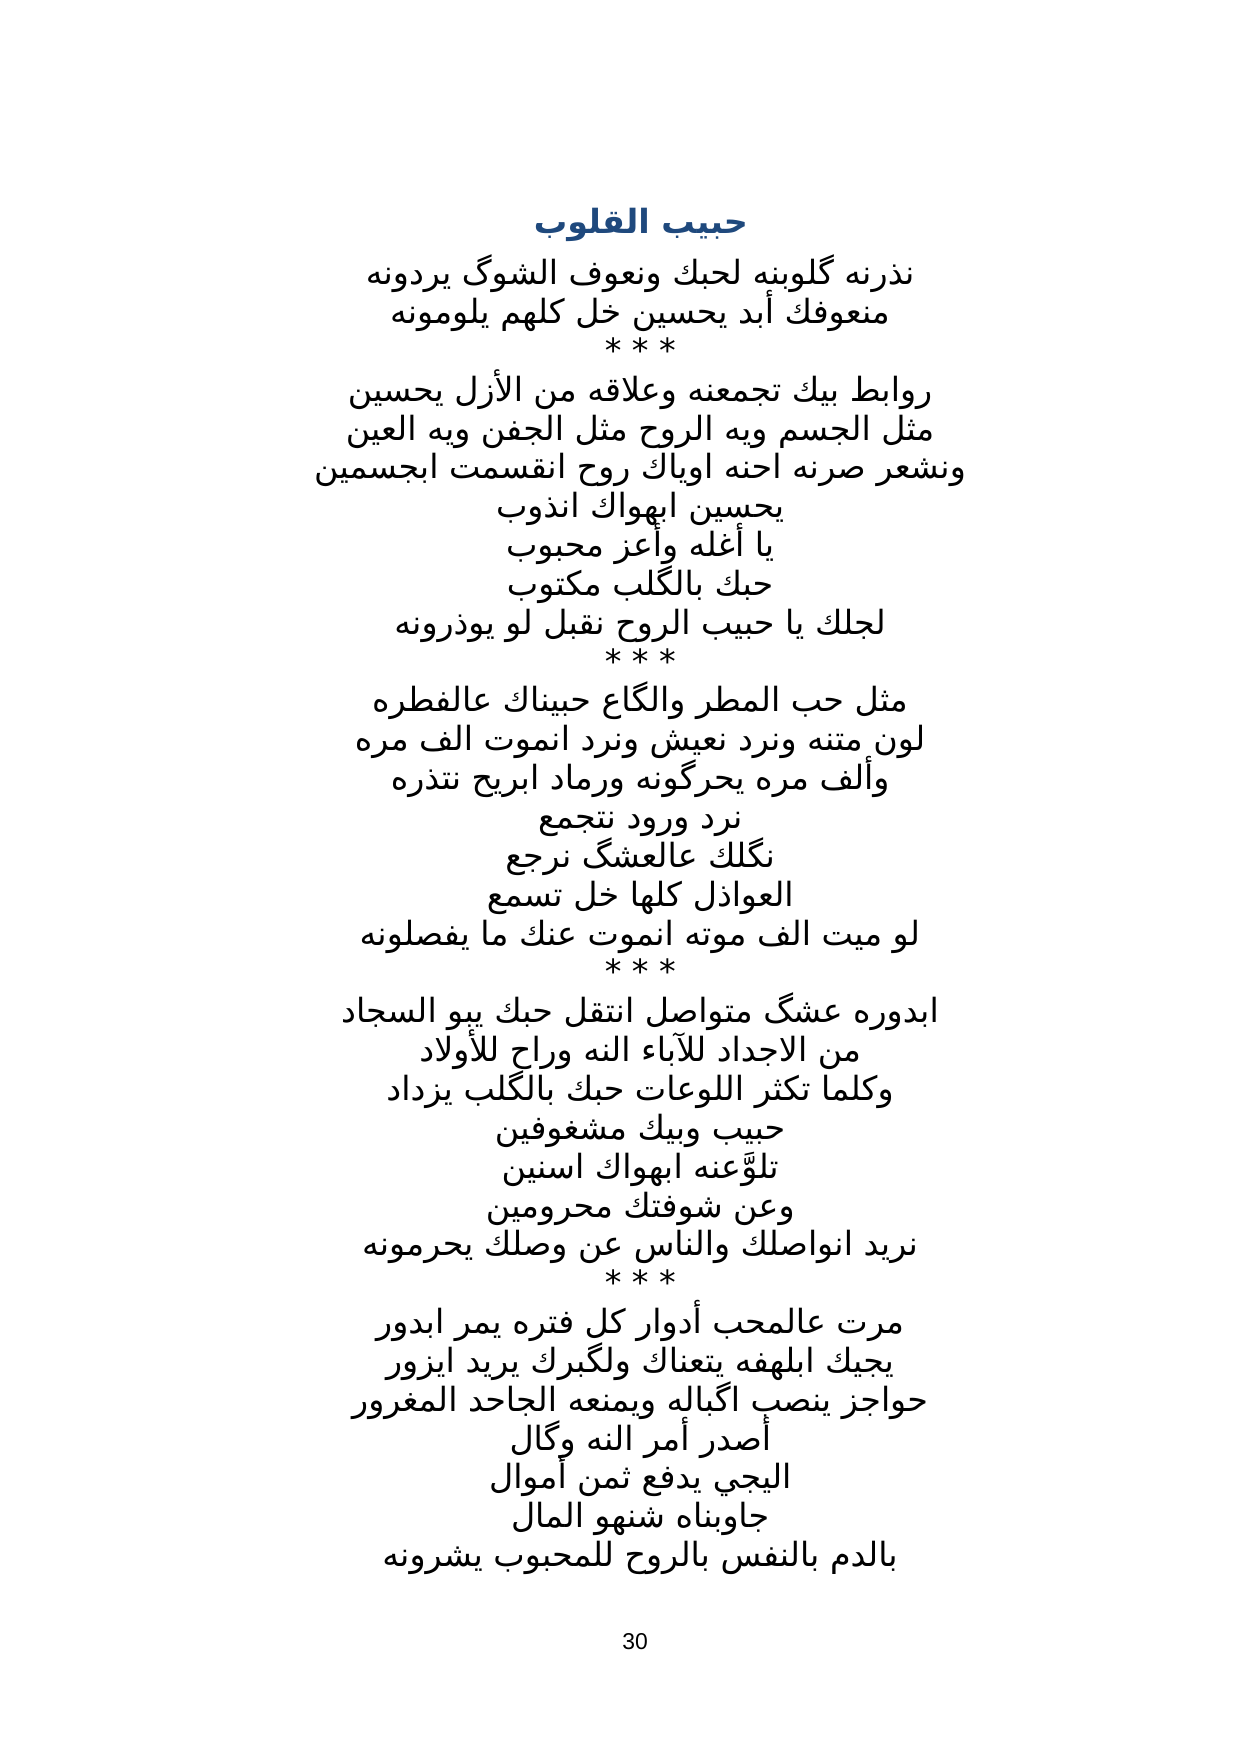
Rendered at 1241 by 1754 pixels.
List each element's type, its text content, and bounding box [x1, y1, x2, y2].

text * * * [148, 1264, 1122, 1303]
text نريد انواصلك والناس عن وصلك يحرمونه [148, 1225, 1122, 1264]
text اليجي يدفع ثمن أموال [148, 1458, 1122, 1497]
text من الاجداد للآباء النه وراح للأولاد [148, 1031, 1122, 1069]
text جاوبناه شنهو المال [148, 1497, 1122, 1536]
text ونشعر صرنه احنه اوياك روح انقسمت ابجسمين [148, 448, 1122, 487]
text نرد ورود نتجمع [148, 797, 1122, 836]
text وعن شوفتك محرومين [148, 1186, 1122, 1225]
text وألف مره يحرگونه ورماد ابريح نتذره [148, 759, 1122, 797]
text يا أغله وأعز محبوب [148, 526, 1122, 564]
text حبك بالگلب مكتوب [148, 564, 1122, 603]
text يجيك ابلهفه يتعناك ولگبرك يريد ايزور [148, 1341, 1122, 1380]
text يحسين ابهواك انذوب [148, 487, 1122, 526]
text * * * [148, 642, 1122, 681]
text العواذل كلها خل تسمع [148, 875, 1122, 914]
text نگلك عالعشگ نرجع [148, 836, 1122, 875]
text * * * [148, 953, 1122, 992]
text مرت عالمحب أدوار كل فتره يمر ابدور [148, 1303, 1122, 1341]
text مثل الجسم ويه الروح مثل الجفن ويه العين [148, 409, 1122, 448]
text تلوَّعنه ابهواك اسنين [148, 1147, 1122, 1186]
text لو ميت الف موته انموت عنك ما يفصلونه [148, 914, 1122, 953]
text منعوفك أبد يحسين خل كلهم يلومونه [148, 292, 1122, 331]
text بالدم بالنفس بالروح للمحبوب يشرونه [148, 1536, 1122, 1574]
text لجلك يا حبيب الروح نقبل لو يوذرونه [148, 603, 1122, 642]
text روابط بيك تجمعنه وعلاقه من الأزل يحسين [148, 370, 1122, 409]
text وكلما تكثر اللوعات حبك بالگلب يزداد [148, 1069, 1122, 1108]
text نذرنه گلوبنه لحبك ونعوف الشوگ يردونه [148, 253, 1122, 292]
text حبيب وبيك مشغوفين [148, 1108, 1122, 1147]
text لون متنه ونرد نعيش ونرد انموت الف مره [148, 720, 1122, 759]
text أصدر أمر النه وگال [148, 1419, 1122, 1458]
text مثل حب المطر والگاع حبيناك عالفطره [148, 681, 1122, 720]
subtitle حبيب القلوب [148, 202, 1122, 241]
text ابدوره عشگ متواصل انتقل حبك يبو السجاد [148, 992, 1122, 1031]
text حواجز ينصب اگباله ويمنعه الجاحد المغرور [148, 1380, 1122, 1419]
text * * * [148, 331, 1122, 370]
